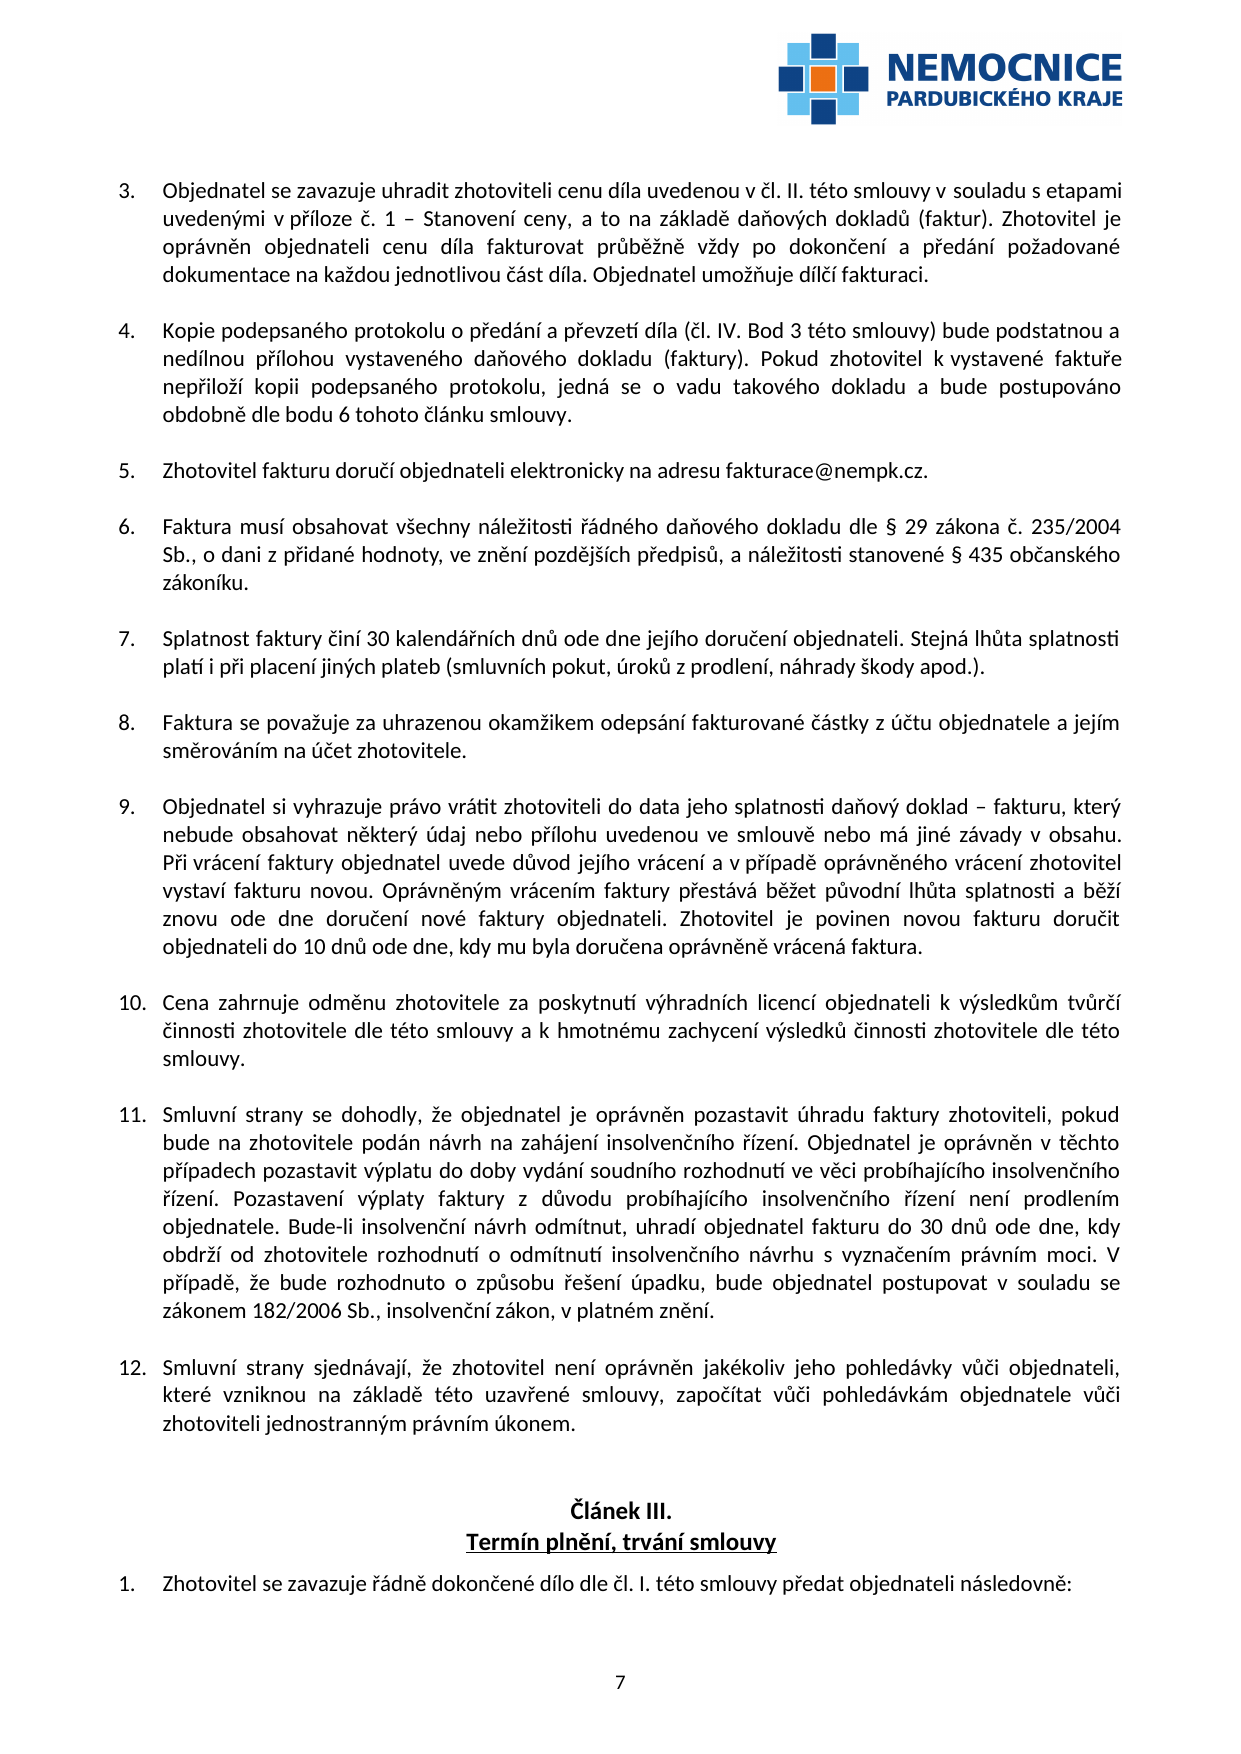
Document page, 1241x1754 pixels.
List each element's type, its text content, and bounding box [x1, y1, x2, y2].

list Objednatel si vyhrazuje právo vrátit zhotoviteli do data jeho splatnosti daňový doklad – fakturu, který nebude obsahovat některý údaj nebo přílohu uvedenou ve smlouvě nebo má jiné závady v obsahu. Při vrácení faktury objednatel uvede důvod jejího vrácení a v případě oprávněného vrácení zhotovitel vystaví fakturu novou. Oprávněným vrácením faktury přestává běžet původní lhůta splatnosti a běží znovu ode dne doručení nové faktury objednateli. Zhotovitel je povinen novou fakturu doručit objednateli do 10 dnů ode dne, kdy mu byla doručena oprávněně vrácená faktura. [118, 792, 1122, 960]
list Faktura se považuje za uhrazenou okamžikem odepsání fakturované částky z účtu objednatele a jejím směrováním na účet zhotovitele. [118, 708, 1122, 764]
text Článek III. [118, 1495, 1124, 1526]
text Termín plnění, trvání smlouvy [118, 1526, 1124, 1556]
list Faktura musí obsahovat všechny náležitosti řádného daňového dokladu dle § 29 zákona č. 235/2004 Sb., o dani z přidané hodnoty, ve znění pozdějších předpisů, a náležitosti stanovené § 435 občanského zákoníku. [118, 512, 1122, 596]
list Smluvní strany sjednávají, že zhotovitel není oprávněn jakékoliv jeho pohledávky vůči objednateli, které vzniknou na základě této uzavřené smlouvy, započítat vůči pohledávkám objednatele vůči zhotoviteli jednostranným právním úkonem. [118, 1353, 1122, 1437]
picture [777, 32, 1123, 126]
list Splatnost faktury činí 30 kalendářních dnů ode dne jejího doručení objednateli. Stejná lhůta splatnosti platí i při placení jiných plateb (smluvních pokut, úroků z prodlení, náhrady škody apod.). [118, 624, 1122, 680]
list Objednatel se zavazuje uhradit zhotoviteli cenu díla uvedenou v čl. II. této smlouvy v souladu s etapami uvedenými v příloze č. 1 – Stanovení ceny, a to na základě daňových dokladů (faktur). Zhotovitel je oprávněn objednateli cenu díla fakturovat průběžně vždy po dokončení a předání požadované dokumentace na každou jednotlivou část díla. Objednatel umožňuje dílčí fakturaci. [118, 176, 1122, 288]
list Zhotovitel se zavazuje řádně dokončené dílo dle čl. I. této smlouvy předat objednateli následovně: [118, 1569, 1122, 1597]
list Zhotovitel fakturu doručí objednateli elektronicky na adresu fakturace@nempk.cz. [118, 456, 1122, 484]
list Smluvní strany se dohodly, že objednatel je oprávněn pozastavit úhradu faktury zhotoviteli, pokud bude na zhotovitele podán návrh na zahájení insolvenčního řízení. Objednatel je oprávněn v těchto případech pozastavit výplatu do doby vydání soudního rozhodnutí ve věci probíhajícího insolvenčního řízení. Pozastavení výplaty faktury z důvodu probíhajícího insolvenčního řízení není prodlením objednatele. Bude-li insolvenční návrh odmítnut, uhradí objednatel fakturu do 30 dnů ode dne, kdy obdrží od zhotovitele rozhodnutí o odmítnutí insolvenčního návrhu s vyznačením právním moci. V případě, že bude rozhodnuto o způsobu řešení úpadku, bude objednatel postupovat v souladu se zákonem 182/2006 Sb., insolvenční zákon, v platném znění. [118, 1100, 1122, 1324]
list Cena zahrnuje odměnu zhotovitele za poskytnutí výhradních licencí objednateli k výsledkům tvůrčí činnosti zhotovitele dle této smlouvy a k hmotnému zachycení výsledků činnosti zhotovitele dle této smlouvy. [118, 988, 1122, 1072]
list Kopie podepsaného protokolu o předání a převzetí díla (čl. IV. Bod 3 této smlouvy) bude podstatnou a nedílnou přílohou vystaveného daňového dokladu (faktury). Pokud zhotovitel k vystavené faktuře nepřiloží kopii podepsaného protokolu, jedná se o vadu takového dokladu a bude postupováno obdobně dle bodu 6 tohoto článku smlouvy. [118, 316, 1122, 428]
